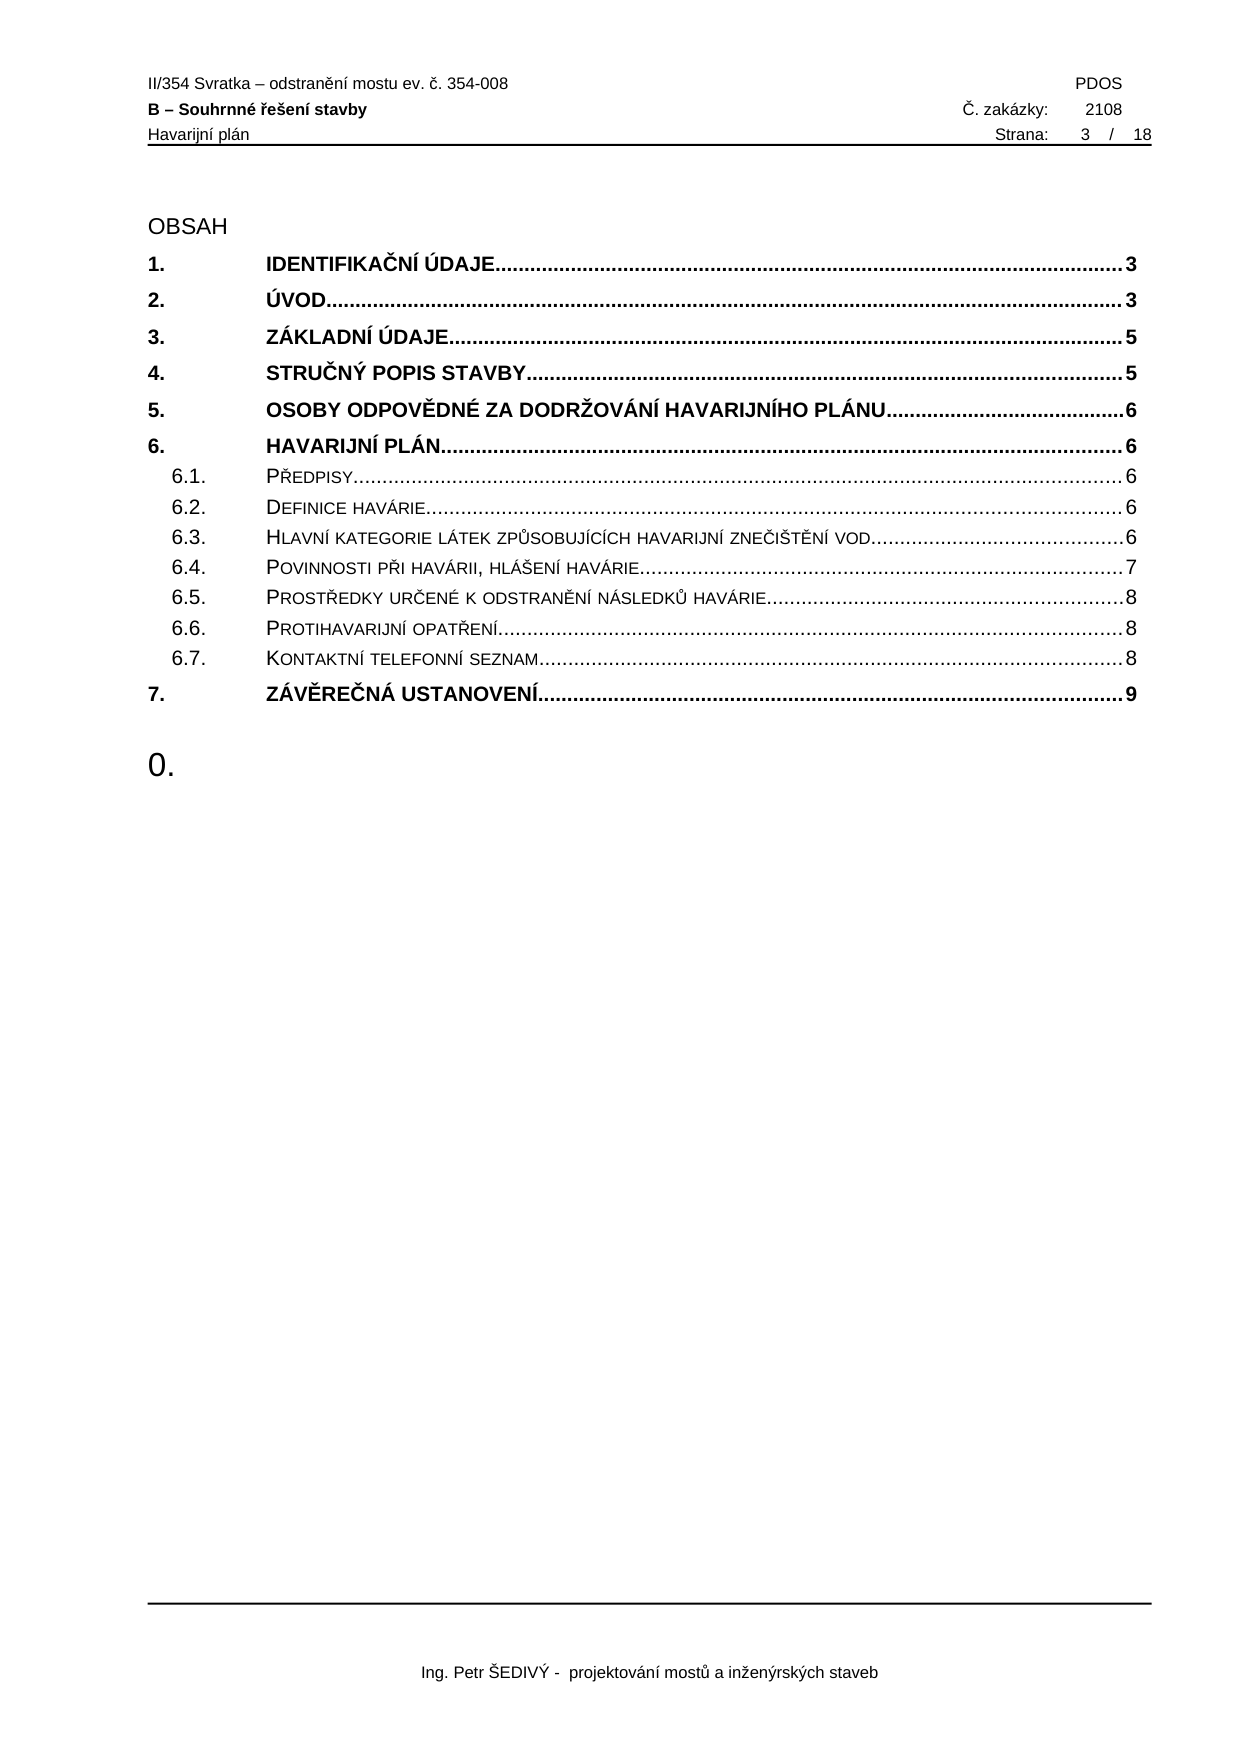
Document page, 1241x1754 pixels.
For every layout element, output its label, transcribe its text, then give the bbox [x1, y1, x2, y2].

title Obsah [148, 213, 1152, 239]
text 4. Stručný popis stavby 5 [148, 361, 1152, 385]
text 5. Osoby odpovědné za dodržování havarijního plánu 6 [148, 398, 1152, 422]
text 6. Havarijní plán 6 [148, 434, 1152, 458]
text 6.6. Protihavarijní opatření 8 [171, 615, 1152, 639]
text 1. Identifikační údaje 3 [148, 252, 1152, 276]
text 7. Závěrečná ustanovení 9 [148, 682, 1152, 706]
text 2. Úvod 3 [148, 288, 1152, 312]
text 6.2. Definice havárie 6 [171, 494, 1152, 518]
text 6.5. Prostředky určené k odstranění následků havárie 8 [171, 585, 1152, 609]
text 6.4. Povinnosti při havárii, hlášení havárie 7 [171, 555, 1152, 579]
text 6.3. Hlavní kategorie látek způsobujících havarijní znečištění vod 6 [171, 525, 1152, 549]
text 6.7. Kontaktní telefonní seznam 8 [171, 646, 1152, 669]
text 6.1. Předpisy 6 [171, 464, 1152, 488]
text 3. Základní údaje 5 [148, 325, 1152, 349]
